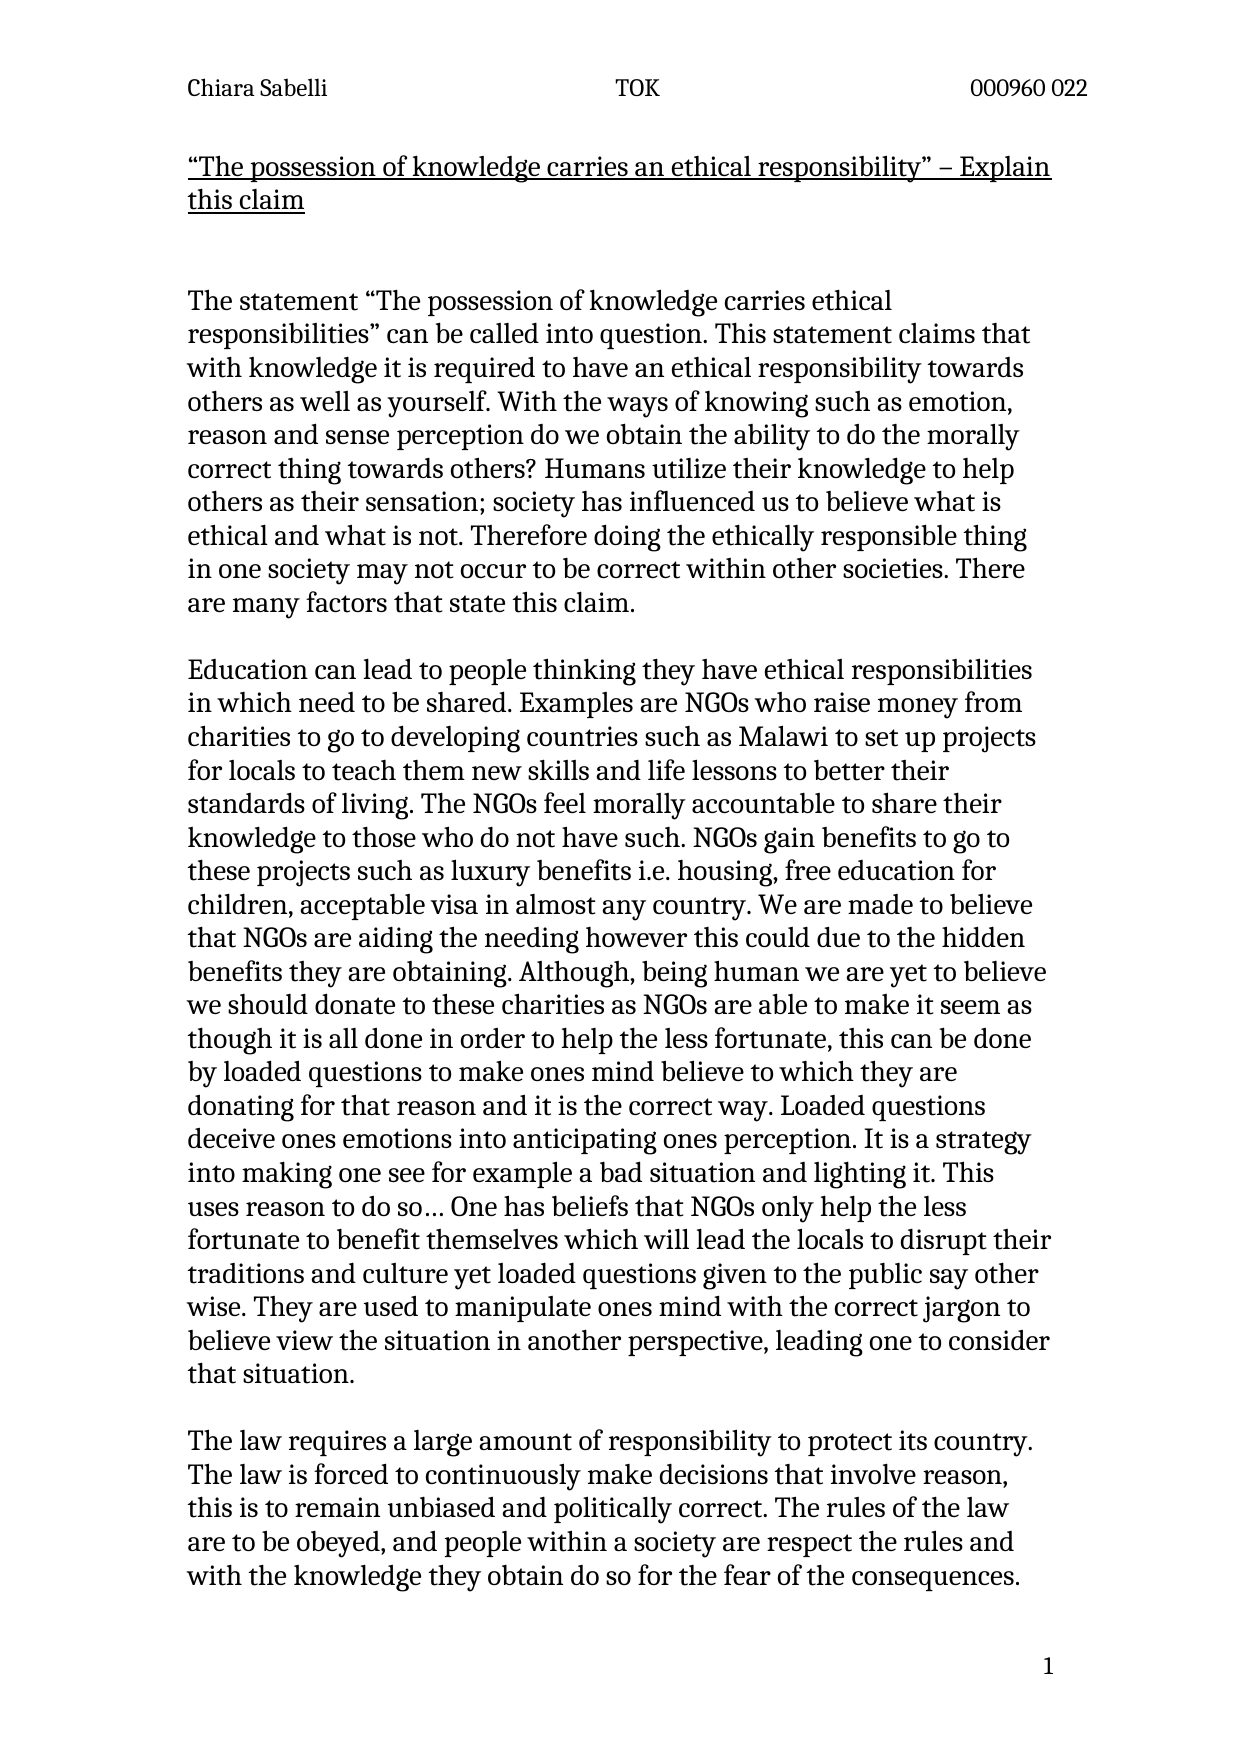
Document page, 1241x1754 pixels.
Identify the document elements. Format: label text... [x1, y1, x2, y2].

text The statement “The possession of knowledge carries ethical responsibilities” can be called into question. This statement claims that with knowledge it is required to have an ethical responsibility towards others as well as yourself. With the ways of knowing such as emotion, reason and sense perception do we obtain the ability to do the morally correct thing towards others? Humans utilize their knowledge to help others as their sensation; society has influenced us to believe what is ethical and what is not. Therefore doing the ethically responsible thing in one society may not occur to be correct within other societies. There are many factors that state this claim. [187, 284, 1053, 619]
text Education can lead to people thinking they have ethical responsibilities in which need to be shared. Examples are NGOs who raise money from charities to go to developing countries such as Malawi to set up projects for locals to teach them new skills and life lessons to better their standards of living. The NGOs feel morally accountable to share their knowledge to those who do not have such. NGOs gain benefits to go to these projects such as luxury benefits i.e. housing, free education for children, acceptable visa in almost any country. We are made to believe that NGOs are aiding the needing however this could due to the hidden benefits they are obtaining. Although, being human we are yet to believe we should donate to these charities as NGOs are able to make it seem as though it is all done in order to help the less fortunate, this can be done by loaded questions to make ones mind believe to which they are donating for that reason and it is the correct way. Loaded questions deceive ones emotions into anticipating ones perception. It is a strategy into making one see for example a bad situation and lighting it. This uses reason to do so… One has beliefs that NGOs only help the less fortunate to benefit themselves which will lead the locals to disrupt their traditions and culture yet loaded questions given to the public say other wise. They are used to manipulate ones mind with the correct jargon to believe view the situation in another perspective, leading one to consider that situation. [187, 653, 1053, 1391]
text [187, 1424, 1053, 1592]
text “The possession of knowledge carries an ethical responsibility” – Explain this claim [187, 150, 1053, 217]
